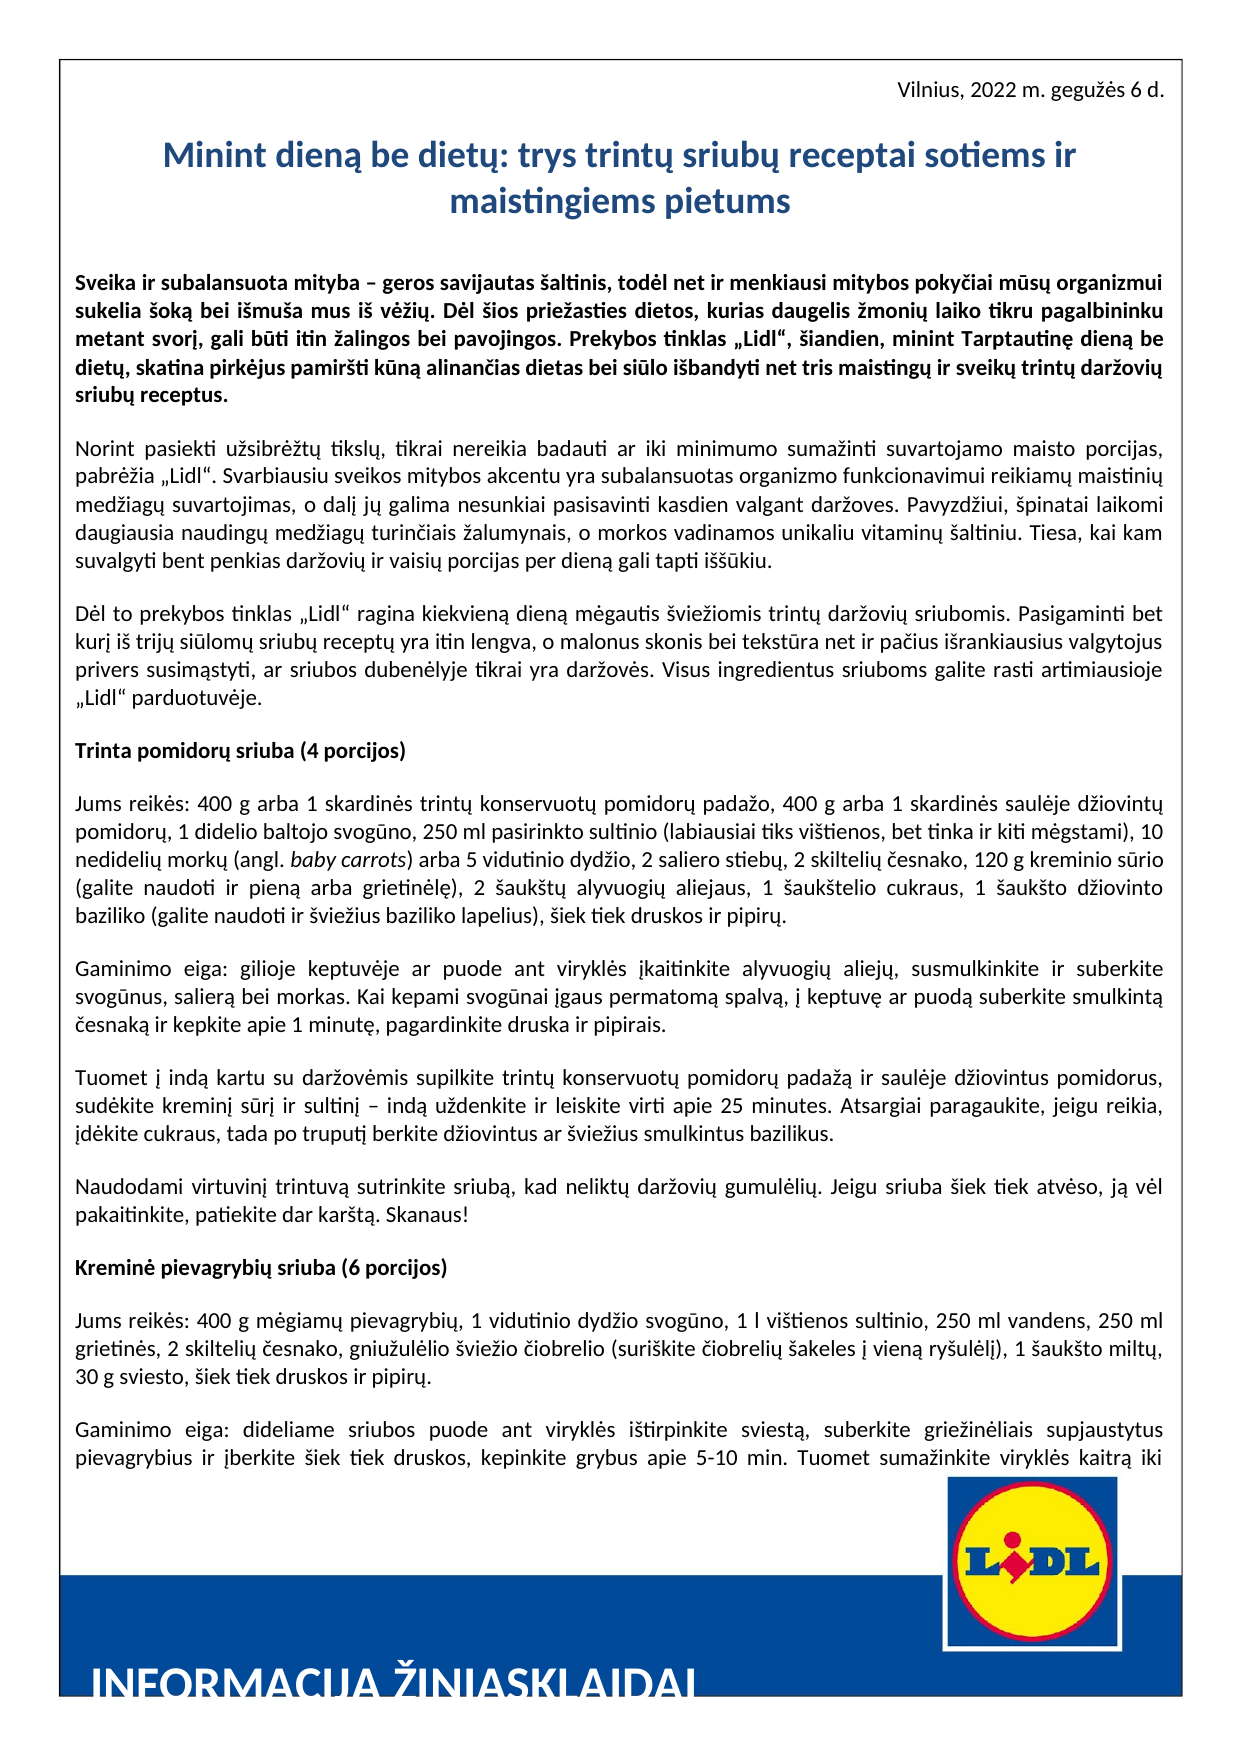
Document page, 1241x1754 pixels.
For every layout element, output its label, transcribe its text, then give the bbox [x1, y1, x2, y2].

text Minint dieną be dietų: trys trintų sriubų receptai sotiems ir maistingiems pietums [75, 131, 1165, 223]
text Gaminimo eiga: gilioje keptuvėje ar puode ant viryklės įkaitinkite alyvuogių aliejų, susmulkinkite ir suberkite svogūnus, salierą bei morkas. Kai kepami svogūnai įgaus permatomą spalvą, į keptuvę ar puodą suberkite smulkintą česnaką ir kepkite apie 1 minutę, pagardinkite druska ir pipirais. [75, 954, 1165, 1038]
text Jums reikės: 400 g mėgiamų pievagrybių, 1 vidutinio dydžio svogūno, 1 l vištienos sultinio, 250 ml vandens, 250 ml grietinės, 2 skiltelių česnako, gniužulėlio šviežio čiobrelio (suriškite čiobrelių šakeles į vieną ryšulėlį), 1 šaukšto miltų, 30 g sviesto, šiek tiek druskos ir pipirų. [75, 1306, 1165, 1390]
text Vilnius, 2022 m. gegužės 6 d. [75, 75, 1165, 103]
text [75, 1415, 1165, 1471]
text Dėl to prekybos tinklas „Lidl“ ragina kiekvieną dieną mėgautis šviežiomis trintų daržovių sriubomis. Pasigaminti bet kurį iš trijų siūlomų sriubų receptų yra itin lengva, o malonus skonis bei tekstūra net ir pačius išrankiausius valgytojus privers susimąstyti, ar sriubos dubenėlyje tikrai yra daržovės. Visus ingredientus sriuboms galite rasti artimiausioje „Lidl“ parduotuvėje. [75, 599, 1165, 711]
text Kreminė pievagrybių sriuba (6 porcijos) [75, 1253, 1165, 1281]
text Tuomet į indą kartu su daržovėmis supilkite trintų konservuotų pomidorų padažą ir saulėje džiovintus pomidorus, sudėkite kreminį sūrį ir sultinį – indą uždenkite ir leiskite virti apie 25 minutes. Atsargiai paragaukite, jeigu reikia, įdėkite cukraus, tada po truputį berkite džiovintus ar šviežius smulkintus bazilikus. [75, 1063, 1165, 1147]
text Trinta pomidorų sriuba (4 porcijos) [75, 736, 1165, 764]
picture [0, 0, 1241, 1754]
text Sveika ir subalansuota mityba – geros savijautas šaltinis, todėl net ir menkiausi mitybos pokyčiai mūsų organizmui sukelia šoką bei išmuša mus iš vėžių. Dėl šios priežasties dietos, kurias daugelis žmonių laiko tikru pagalbininku metant svorį, gali būti itin žalingos bei pavojingos. Prekybos tinklas „Lidl“, šiandien, minint Tarptautinę dieną be dietų, skatina pirkėjus pamiršti kūną alinančias dietas bei siūlo išbandyti net tris maistingų ir sveikų trintų daržovių sriubų receptus. [75, 268, 1165, 409]
text Naudodami virtuvinį trintuvą sutrinkite sriubą, kad neliktų daržovių gumulėlių. Jeigu sriuba šiek tiek atvėso, ją vėl pakaitinkite, patiekite dar karštą. Skanaus! [75, 1172, 1165, 1228]
text Jums reikės: 400 g arba 1 skardinės trintų konservuotų pomidorų padažo, 400 g arba 1 skardinės saulėje džiovintų pomidorų, 1 didelio baltojo svogūno, 250 ml pasirinkto sultinio (labiausiai tiks vištienos, bet tinka ir kiti mėgstami), 10 nedidelių morkų (angl. baby carrots) arba 5 vidutinio dydžio, 2 saliero stiebų, 2 skiltelių česnako, 120 g kreminio sūrio (galite naudoti ir pieną arba grietinėlę), 2 šaukštų alyvuogių aliejaus, 1 šaukštelio cukraus, 1 šaukšto džiovinto baziliko (galite naudoti ir šviežius baziliko lapelius), šiek tiek druskos ir pipirų. [75, 789, 1165, 929]
text Norint pasiekti užsibrėžtų tikslų, tikrai nereikia badauti ar iki minimumo sumažinti suvartojamo maisto porcijas, pabrėžia „Lidl“. Svarbiausiu sveikos mitybos akcentu yra subalansuotas organizmo funkcionavimui reikiamų maistinių medžiagų suvartojimas, o dalį jų galima nesunkiai pasisavinti kasdien valgant daržoves. Pavyzdžiui, špinatai laikomi daugiausia naudingų medžiagų turinčiais žalumynais, o morkos vadinamos unikaliu vitaminų šaltiniu. Tiesa, kai kam suvalgyti bent penkias daržovių ir vaisių porcijas per dieną gali tapti iššūkiu. [75, 434, 1165, 574]
